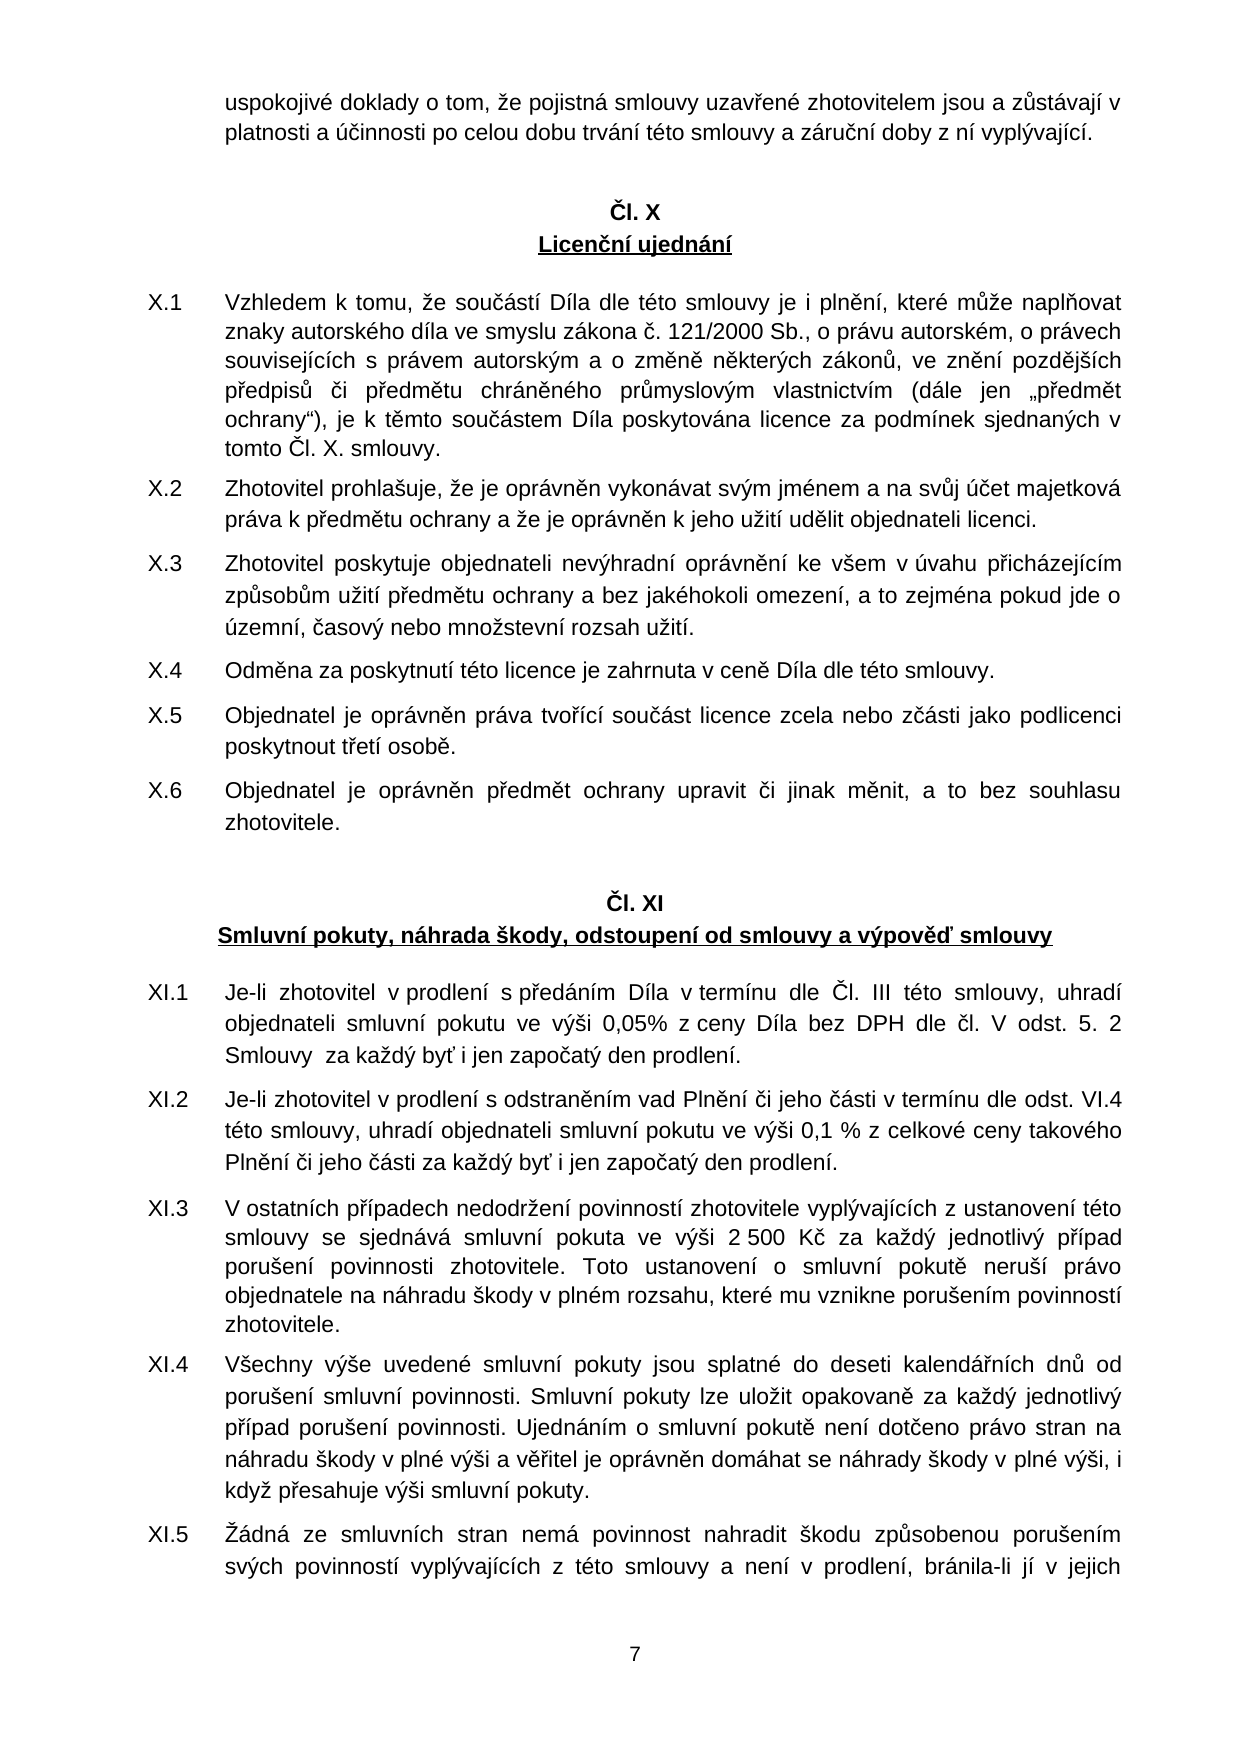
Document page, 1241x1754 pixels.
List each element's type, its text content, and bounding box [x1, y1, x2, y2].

list Vzhledem k tomu, že součástí Díla dle této smlouvy je i plnění, které může naplňovat znaky autorského díla ve smyslu zákona č. 121/2000 Sb., o právu autorském, o právech souvisejících s právem autorským a o změně některých zákonů, ve znění pozdějších předpisů či předmětu chráněného průmyslovým vlastnictvím (dále jen „předmět ochrany“), je k těmto součástem Díla poskytována licence za podmínek sjednaných v tomto Čl. X. smlouvy. [148, 287, 1122, 462]
list Odměna za poskytnutí této licence je zahrnuta v ceně Díla dle této smlouvy. [148, 657, 1122, 684]
list Objednatel je oprávněn předmět ochrany upravit či jinak měnit, a to bez souhlasu zhotovitele. [148, 777, 1122, 835]
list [148, 1521, 1122, 1579]
list Všechny výše uvedené smluvní pokuty jsou splatné do deseti kalendářních dnů od porušení smluvní povinnosti. Smluvní pokuty lze uložit opakovaně za každý jednotlivý případ porušení povinnosti. Ujednáním o smluvní pokutě není dotčeno právo stran na náhradu škody v plné výši a věřitel je oprávněn domáhat se náhrady škody v plné výši, i když přesahuje výši smluvní pokuty. [148, 1351, 1122, 1504]
text Smluvní pokuty, náhrada škody, odstoupení od smlouvy a výpověď smlouvy [148, 890, 1122, 948]
list Zhotovitel prohlašuje, že je oprávněn vykonávat svým jménem a na svůj účet majetková práva k předmětu ochrany a že je oprávněn k jeho užití udělit objednateli licenci. [148, 475, 1122, 533]
list Je-li zhotovitel v prodlení s předáním Díla v termínu dle Čl. III této smlouvy, uhradí objednateli smluvní pokutu ve výši 0,05% z ceny Díla bez DPH dle čl. V odst. 5. 2 Smlouvy za každý byť i jen započatý den prodlení. [148, 978, 1122, 1068]
list Zhotovitel poskytuje objednateli nevýhradní oprávnění ke všem v úvahu přicházejícím způsobům užití předmětu ochrany a bez jakéhokoli omezení, a to zejména pokud jde o územní, časový nebo množstevní rozsah užití. [148, 550, 1122, 640]
text Licenční ujednání [148, 199, 1122, 257]
list V ostatních případech nedodržení povinností zhotovitele vyplývajících z ustanovení této smlouvy se sjednává smluvní pokuta ve výši 2 500 Kč za každý jednotlivý případ porušení povinnosti zhotovitele. Toto ustanovení o smluvní pokutě neruší právo objednatele na náhradu škody v plném rozsahu, které mu vznikne porušením povinností zhotovitele. [148, 1193, 1122, 1339]
list Je-li zhotovitel v prodlení s odstraněním vad Plnění či jeho části v termínu dle odst. 6.4 této smlouvy, uhradí objednateli smluvní pokutu ve výši 0,1 % z celkové ceny takového Plnění či jeho části za každý byť i jen započatý den prodlení. [148, 1086, 1122, 1175]
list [148, 89, 1122, 145]
list Objednatel je oprávněn práva tvořící součást licence zcela nebo zčásti jako podlicenci poskytnout třetí osobě. [148, 702, 1122, 759]
